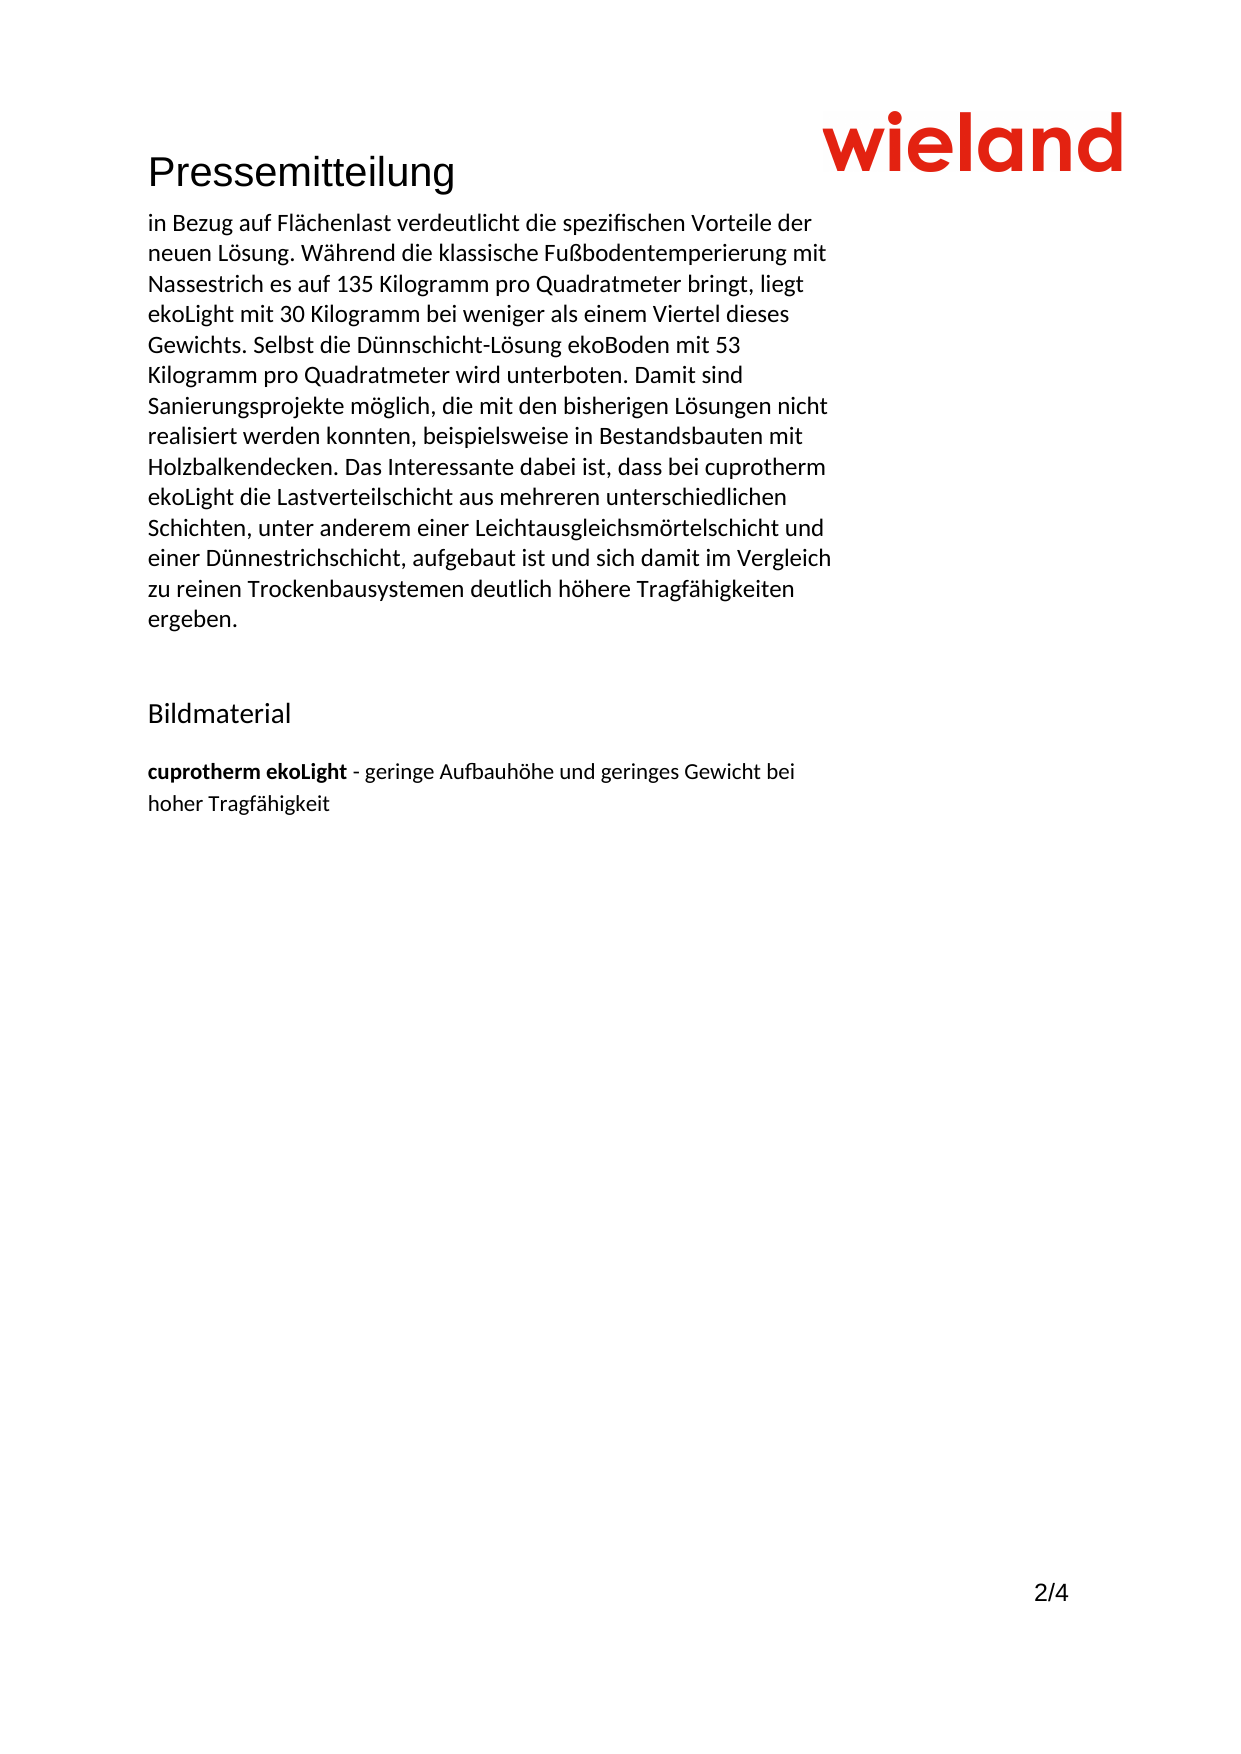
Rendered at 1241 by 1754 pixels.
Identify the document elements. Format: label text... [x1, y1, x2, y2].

text Bildmaterial [148, 695, 856, 731]
picture [822, 111, 1122, 172]
text cuprotherm ekoLight - geringe Aufbauhöhe und geringes Gewicht bei hoher Tragfähigkeit [148, 757, 856, 817]
